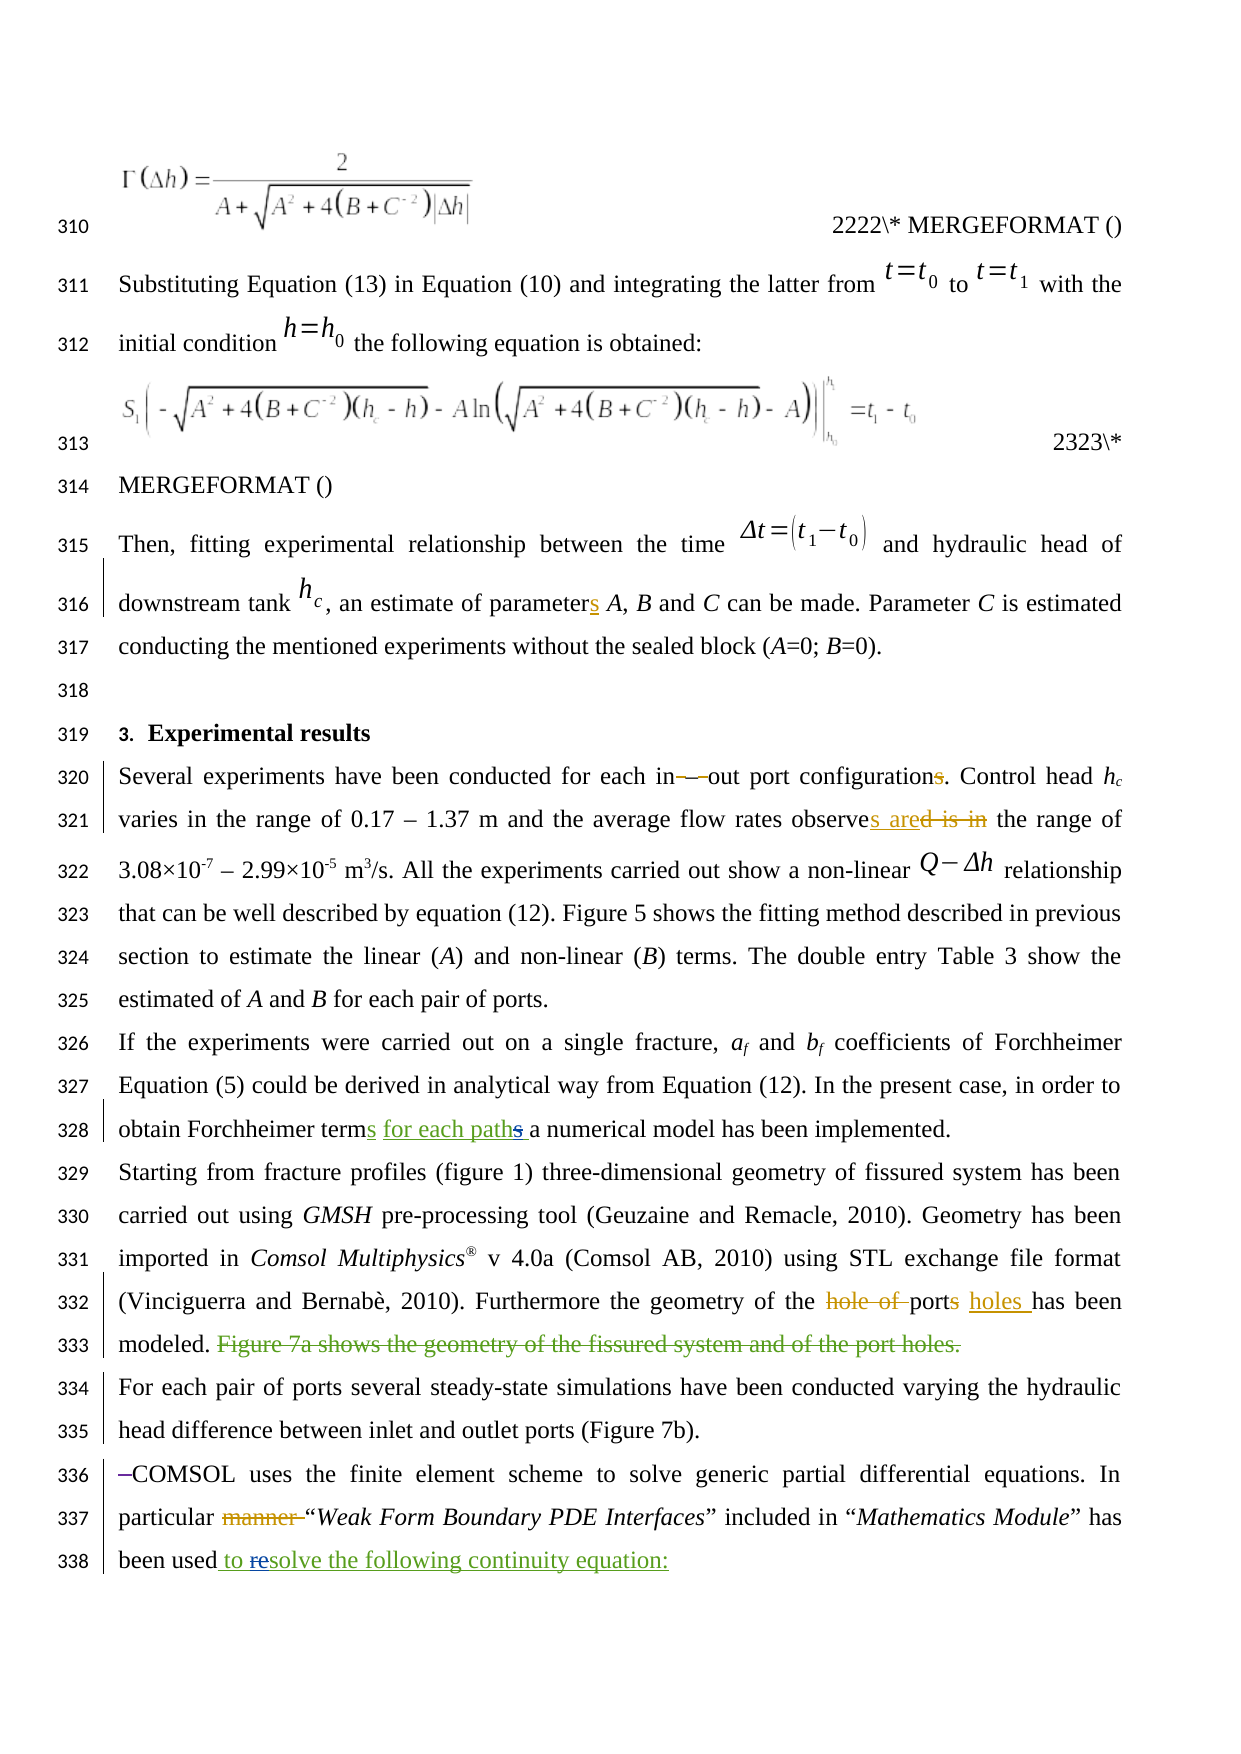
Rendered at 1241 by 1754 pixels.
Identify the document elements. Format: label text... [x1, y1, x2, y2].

text COMSOL uses the finite element scheme to solve generic partial differential equations. In particular “Weak Form Boundary PDE Interfaces” included in “Mathematics Module” has been used [118, 1459, 1122, 1574]
text Experimental results [118, 718, 1122, 746]
text Substituting Equation (13) in Equation (10) and integrating the latter from to with the initial condition the following equation is obtained: [118, 253, 1122, 357]
text Several experiments have been conducted for each in–out port configuration. Control head hc varies in the range of 0.17 – 1.37 m and the average flow rates observe the range of 3.08×10-7 – 2.99×10-5 m3/s. All the experiments carried out show a non-linear relationship that can be well described by equation (12). Figure 5 shows the fitting method described in previous section to estimate the linear (A) and non-linear (B) terms. The double entry Table 3 show the estimated of A and B for each pair of ports. [118, 761, 1122, 1013]
text Starting from fracture profiles (figure 1) three-dimensional geometry of fissured system has been carried out using GMSH pre-processing tool (Geuzaine and Remacle, 2010). Geometry has been imported in Comsol Multiphysics® v 4.0a (Comsol AB, 2010) using STL exchange file format (Vinciguerra and Bernabè, 2010). Furthermore the geometry of the port has been modeled. [118, 1157, 1122, 1358]
text If the experiments were carried out on a single fracture, af and bf coefficients of Forchheimer Equation (5) could be derived in analytical way from Equation (12). In the present case, in order to obtain Forchheimer term a numerical model has been implemented. [118, 1027, 1122, 1142]
text Then, fitting experimental relationship between the time and hydraulic head of downstream tank , an estimate of parameter A, B and C can be made. Parameter C is estimated conducting the mentioned experiments without the sealed block (A=0; B=0). [118, 514, 1122, 660]
